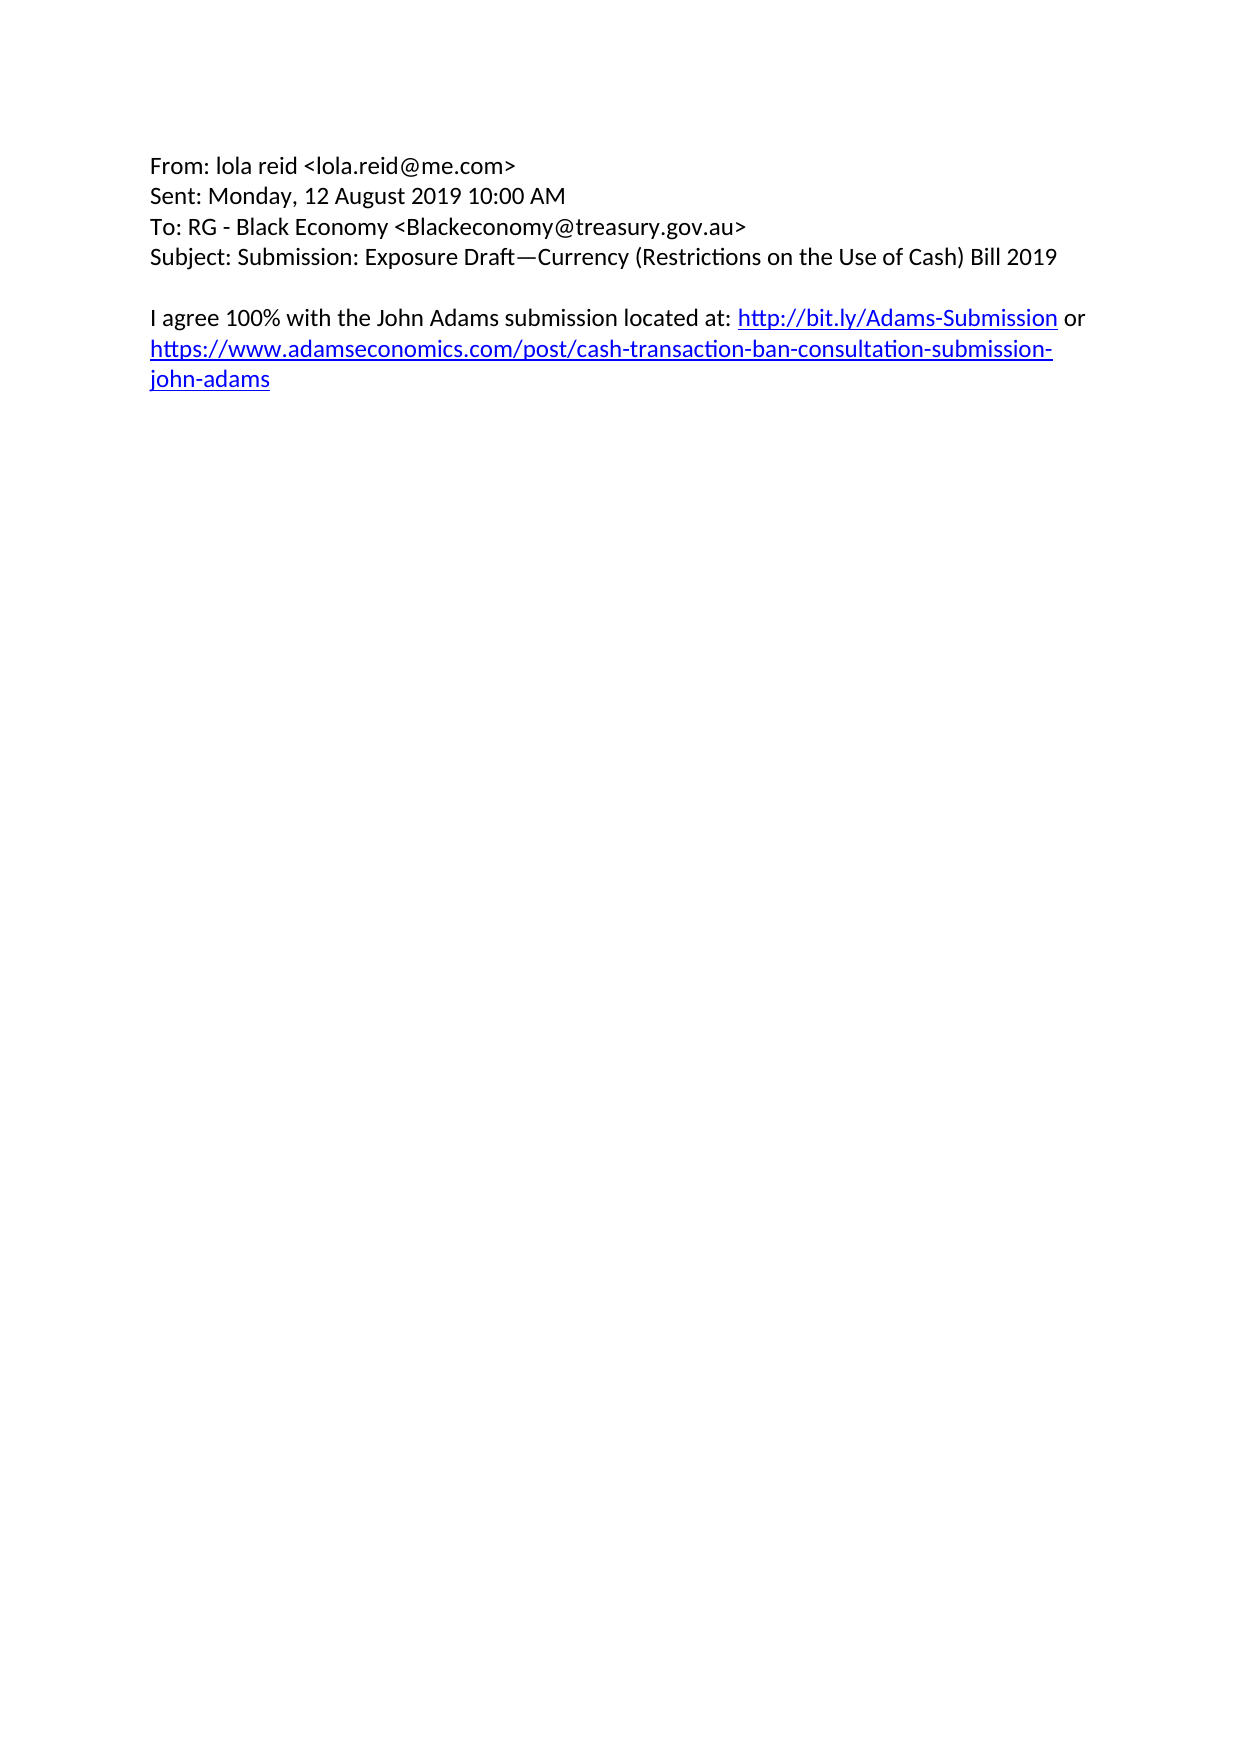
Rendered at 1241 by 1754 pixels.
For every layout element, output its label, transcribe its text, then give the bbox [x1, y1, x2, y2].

text I agree 100% with the John Adams submission located at: http://bit.ly/Adams-Submission or https://www.adamseconomics.com/post/cash-transaction-ban-consultation-submission-john-adams [150, 303, 1090, 394]
text From: lola reid <lola.reid@me.com> Sent: Monday, 12 August 2019 10:00 AM To: RG - Black Economy <Blackeconomy@treasury.gov.au> Subject: Submission: Exposure Draft—Currency (Restrictions on the Use of Cash) Bill 2019 [150, 150, 1090, 272]
